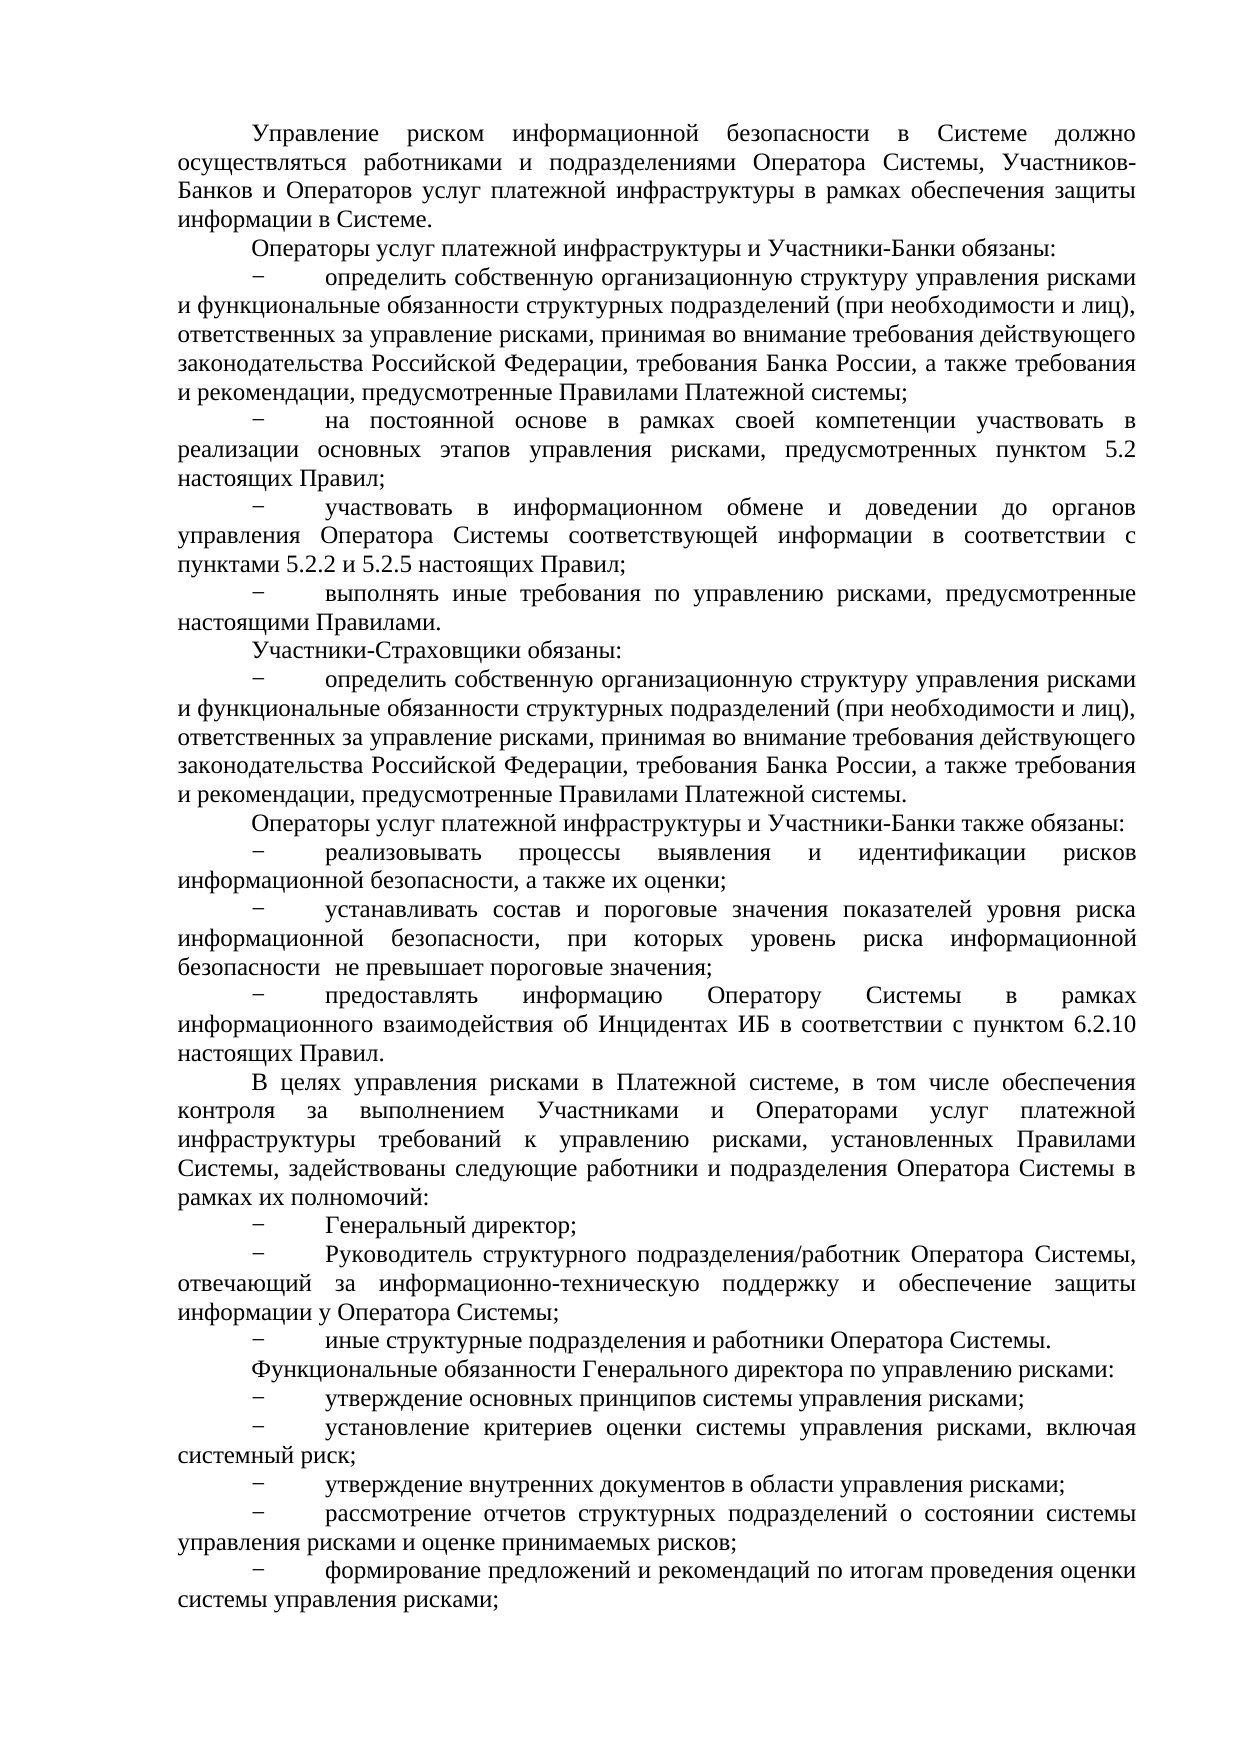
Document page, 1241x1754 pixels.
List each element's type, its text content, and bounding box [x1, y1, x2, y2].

list определить собственную организационную структуру управления рисками и функциональные обязанности структурных подразделений (при необходимости и лиц), ответственных за управление рисками, принимая во внимание требования действующего законодательства Российской Федерации, требования Банка России, а также требования и рекомендации, предусмотренные Правилами Платежной системы; [177, 262, 1137, 406]
list иные структурные подразделения и работники Оператора Системы. [177, 1326, 1137, 1354]
list Руководитель структурного подразделения/работник Оператора Системы, отвечающий за информационно-техническую поддержку и обеспечение защиты информации у Оператора Системы; [177, 1239, 1137, 1326]
list выполнять иные требования по управлению рисками, предусмотренные настоящими Правилами. [177, 578, 1137, 636]
list утверждение основных принципов системы управления рисками; [177, 1383, 1137, 1412]
list устанавливать состав и пороговые значения показателей уровня риска информационной безопасности, при которых уровень риска информационной безопасности не превышает пороговые значения; [177, 894, 1137, 981]
list установление критериев оценки системы управления рисками, включая системный риск; [177, 1412, 1137, 1469]
list на постоянной основе в рамках своей компетенции участвовать в реализации основных этапов управления рисками, предусмотренных пунктом 5.2 настоящих Правил; [177, 406, 1137, 492]
list формирование предложений и рекомендаций по итогам проведения оценки системы управления рисками; [177, 1556, 1137, 1613]
list Генеральный директор; [177, 1211, 1137, 1239]
list Функциональные обязанности Генерального директора по управлению рисками: [177, 1354, 1137, 1383]
list участвовать в информационном обмене и доведении до органов управления Оператора Системы соответствующей информации в соответствии с пунктами 5.2.2 и 5.2.5 настоящих Правил; [177, 492, 1137, 578]
text Участники-Страховщики обязаны: [177, 636, 1137, 664]
list утверждение внутренних документов в области управления рисками; [177, 1469, 1137, 1498]
list рассмотрение отчетов структурных подразделений о состоянии системы управления рисками и оценке принимаемых рисков; [177, 1498, 1137, 1556]
list В целях управления рисками в Платежной системе, в том числе обеспечения контроля за выполнением Участниками и Операторами услуг платежной инфраструктуры требований к управлению рисками, установленных Правилами Системы, задействованы следующие работники и подразделения Оператора Системы в рамках их полномочий: [177, 1067, 1137, 1211]
text Управление риском информационной безопасности в Системе должно осуществляться работниками и подразделениями Оператора Системы, Участников-Банков и Операторов услуг платежной инфраструктуры в рамках обеспечения защиты информации в Системе. [177, 118, 1137, 233]
list предоставлять информацию Оператору Системы в рамках информационного взаимодействия об Инцидентах ИБ в соответствии с пунктом 6.2.10 настоящих Правил. [177, 981, 1137, 1067]
text Операторы услуг платежной инфраструктуры и Участники-Банки также обязаны: [177, 808, 1137, 837]
list реализовывать процессы выявления и идентификации рисков информационной безопасности, а также их оценки; [177, 837, 1137, 894]
text Операторы услуг платежной инфраструктуры и Участники-Банки обязаны: [177, 233, 1137, 262]
list определить собственную организационную структуру управления рисками и функциональные обязанности структурных подразделений (при необходимости и лиц), ответственных за управление рисками, принимая во внимание требования действующего законодательства Российской Федерации, требования Банка России, а также требования и рекомендации, предусмотренные Правилами Платежной системы. [177, 664, 1137, 808]
